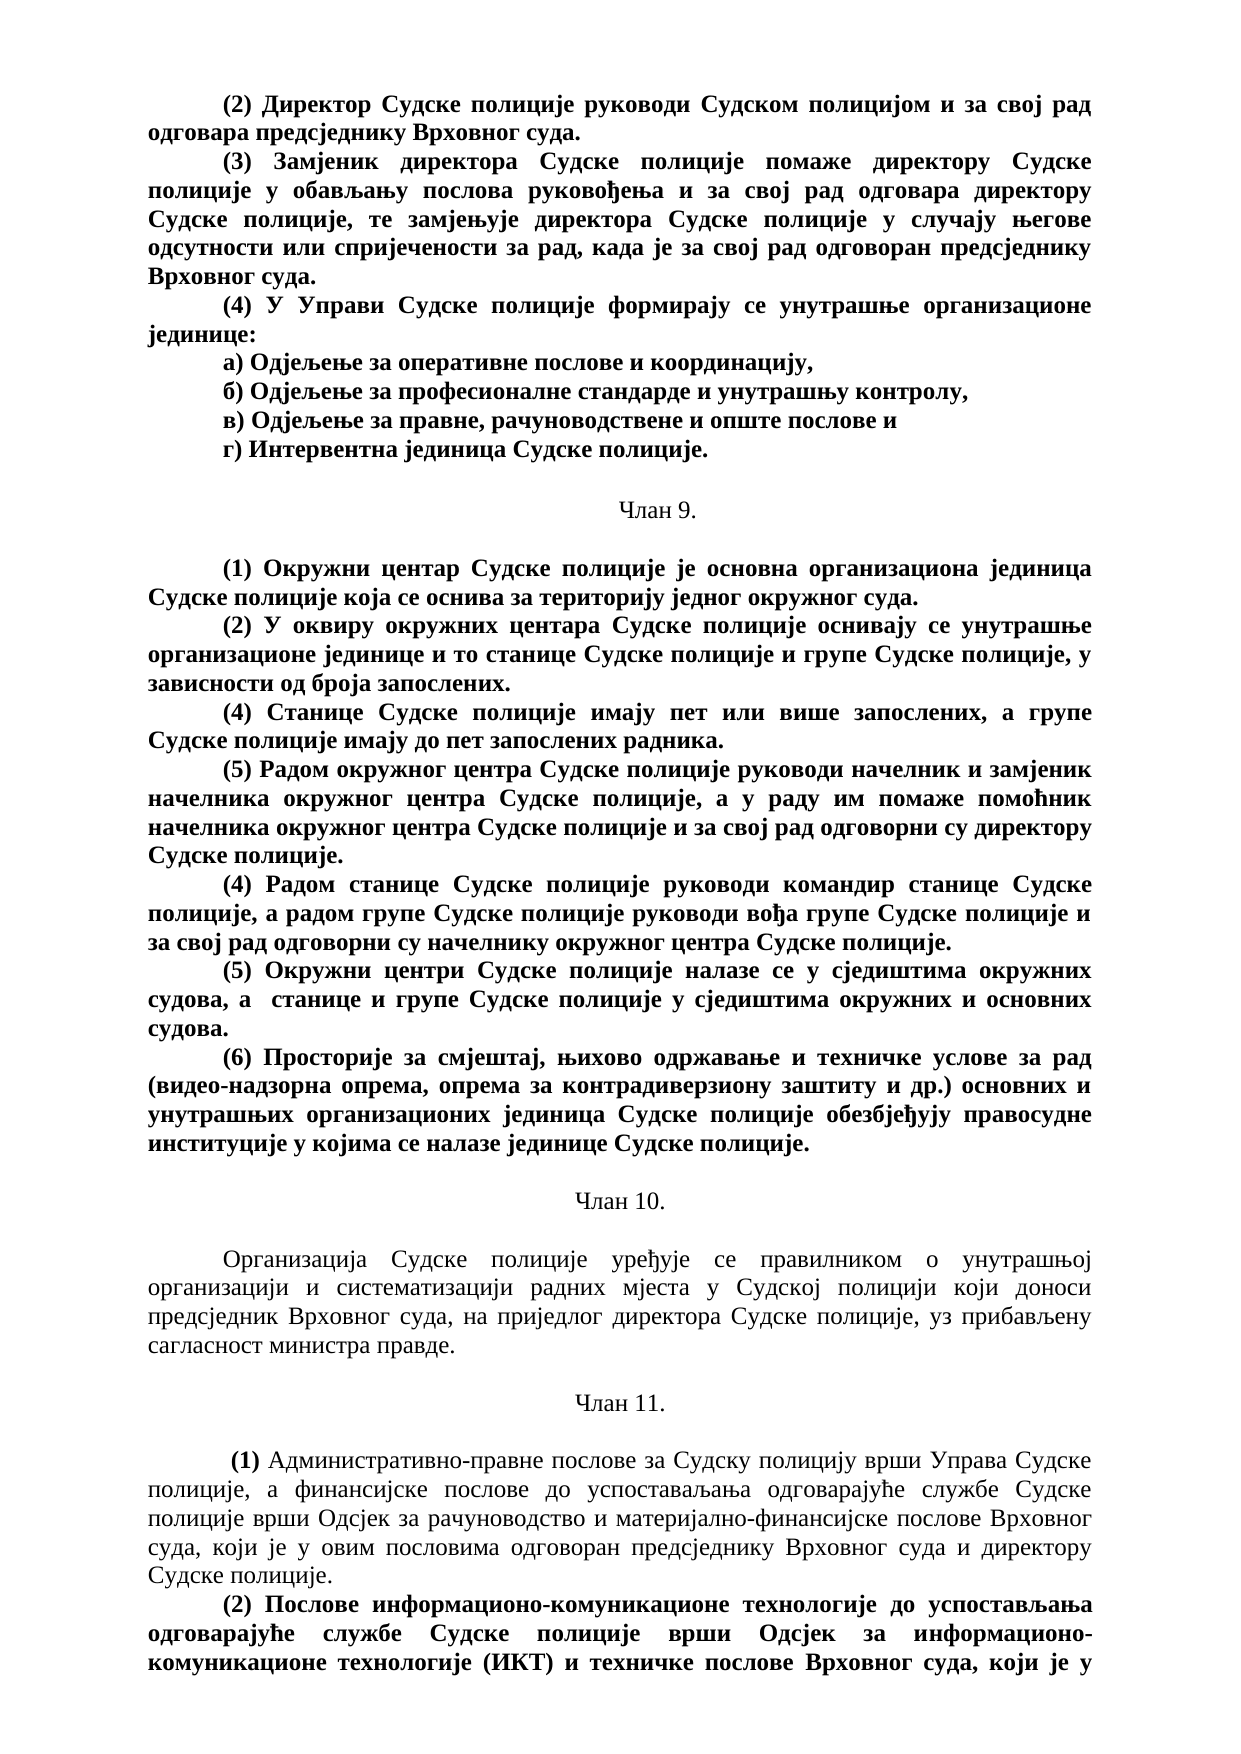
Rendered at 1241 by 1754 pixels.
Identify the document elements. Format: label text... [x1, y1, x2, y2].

text (2) Директор Судске полиције руководи Судском полицијом и за свој рад одговара предсједнику Врховног суда. [148, 89, 1093, 146]
text Организација Судске полиције уређује се правилником о унутрашњој организацији и систематизацији радних мјеста у Судској полицији који доноси предсједник Врховног суда, на приједлог директора Судске полиције, уз прибављену сагласност министра правде. [148, 1244, 1093, 1359]
text (3) Замјеник директора Судске полиције помаже директору Судске полиције у обављању послова руковођења и за свој рад одговара директору Судске полиције, те замјењује директора Судске полиције у случају његове одсутности или спријечености за рад, када је за свој рад одговоран предсједнику Врховног суда. [148, 146, 1093, 290]
text (4) У Управи Судске полиције формирају се унутрашње организационе јединице: [148, 290, 1093, 347]
text в) Одјељење за правне, рачуноводствене и опште послове и [148, 405, 1093, 434]
text Члан 10. [148, 1186, 1093, 1214]
text (5) Радом окружног центра Судске полиције руководи начелник и замјеник начелника окружног центра Судске полиције, а у раду им помаже помоћник начелника окружног центра Судске полиције и за свој рад одговорни су директору Судске полиције. [148, 754, 1093, 869]
text (4) Радом станице Судске полиције руководи командир станице Судске полиције, а радом групе Судске полиције руководи вођа групе Судске полиције и за свој рад одговорни су начелнику окружног центра Судске полиције. [148, 869, 1093, 955]
text а) Одјељење за оперативне послове и координацију, [148, 347, 1093, 376]
text б) Одјељење за професионалне стандарде и унутрашњу контролу, [148, 376, 1093, 405]
text (1) Окружни центар Судске полиције је основна организациона јединица Судске полиције која се оснива за територију једног окружног суда. [148, 553, 1093, 610]
text (1) Административно-правне послове за Судску полицију врши Управа Судске полиције, а финансијске послове до успоставаљања одговарајуће службе Судске полиције врши Одсјек за рачуноводство и материјално-финансијске послове Врховног суда, који је у овим пословима одговоран предсједнику Врховног суда и директору Судске полиције. [148, 1445, 1093, 1589]
text (2) У оквиру окружних центара Судске полиције оснивају се унутрашње организационе јединице и то станице Судске полиције и групе Судске полиције, у зависности од броја запослених. [148, 610, 1093, 697]
text Члан 11. [148, 1388, 1093, 1417]
text (4) Станице Судске полиције имају пет или више запослених, а групе Судске полиције имају до пет запослених радника. [148, 697, 1093, 754]
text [148, 1589, 1093, 1675]
text (5) Окружни центри Судске полиције налазе се у сједиштима окружних судова, а станице и групе Судске полиције у сједиштима окружних и основних судова. [148, 955, 1093, 1042]
text (6) Просторије за смјештај, њихово одржавање и техничке услове за рад (видео-надзорна опрема, опрема за контрадиверзиону заштиту и др.) основних и унутрашњих организационих јединица Судске полиције обезбјеђују правосудне институције у којима сe налазе јединице Судске полиције. [148, 1042, 1093, 1157]
text Члан 9. [148, 495, 1093, 524]
text г) Интервентна јединица Судске полиције. [148, 434, 1093, 462]
